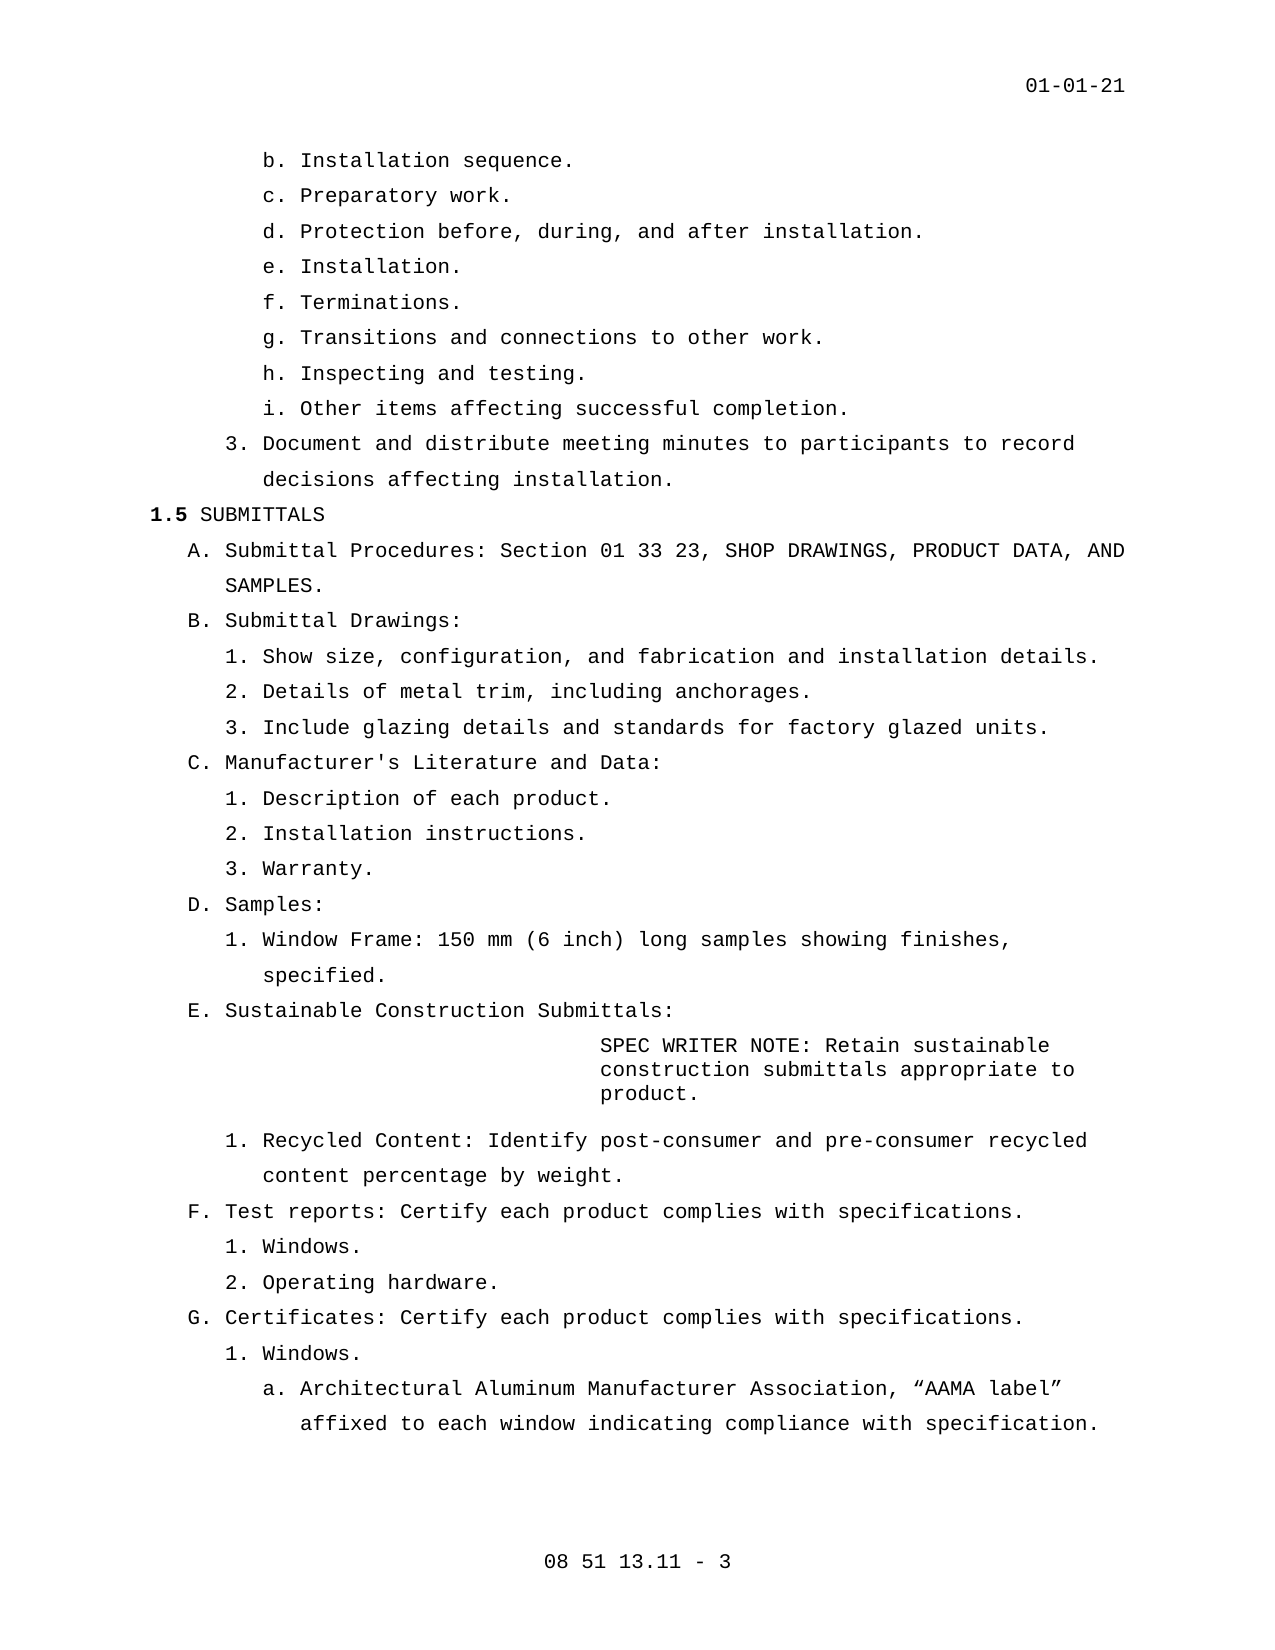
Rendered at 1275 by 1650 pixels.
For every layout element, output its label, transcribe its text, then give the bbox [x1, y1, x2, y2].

text Windows. [225, 1342, 1125, 1366]
text Warranty. [225, 858, 1125, 882]
text SPEC WRITER NOTE: Retain sustainable construction submittals appropriate to product. [600, 1035, 1125, 1106]
text Submittal Drawings: [187, 610, 1125, 634]
text Installation. [262, 256, 1125, 280]
text Include glazing details and standards for factory glazed units. [225, 717, 1125, 740]
text Description of each product. [225, 787, 1125, 811]
text Installation sequence. [262, 150, 1125, 174]
text Terminations. [262, 292, 1125, 315]
text Architectural Aluminum Manufacturer Association, “AAMA label” affixed to each window indicating compliance with specification. [262, 1378, 1125, 1437]
text Test reports: Certify each product complies with specifications. [187, 1201, 1125, 1224]
text Details of metal trim, including anchorages. [225, 681, 1125, 705]
text Protection before, during, and after installation. [262, 221, 1125, 244]
text Window Frame: 150 mm (6 inch) long samples showing finishes, specified. [225, 929, 1125, 988]
text Submittal Procedures: Section 01 33 23, SHOP DRAWINGS, PRODUCT DATA, AND SAMPLES. [187, 539, 1125, 599]
text Windows. [225, 1236, 1125, 1260]
text Operating hardware. [225, 1272, 1125, 1295]
text Transitions and connections to other work. [262, 327, 1125, 351]
text Samples: [187, 894, 1125, 917]
text Certificates: Certify each product complies with specifications. [187, 1307, 1125, 1331]
text Inspecting and testing. [262, 362, 1125, 386]
text Document and distribute meeting minutes to participants to record decisions affecting installation. [225, 433, 1125, 492]
text Manufacturer's Literature and Data: [187, 752, 1125, 776]
text Sustainable Construction Submittals: [187, 1000, 1125, 1024]
text Installation instructions. [225, 823, 1125, 847]
text Recycled Content: Identify post-consumer and pre-consumer recycled content percentage by weight. [225, 1130, 1125, 1189]
text SUBMITTALS [150, 504, 1125, 528]
text Show size, configuration, and fabrication and installation details. [225, 646, 1125, 669]
text Preparatory work. [262, 185, 1125, 209]
text Other items affecting successful completion. [262, 398, 1125, 422]
